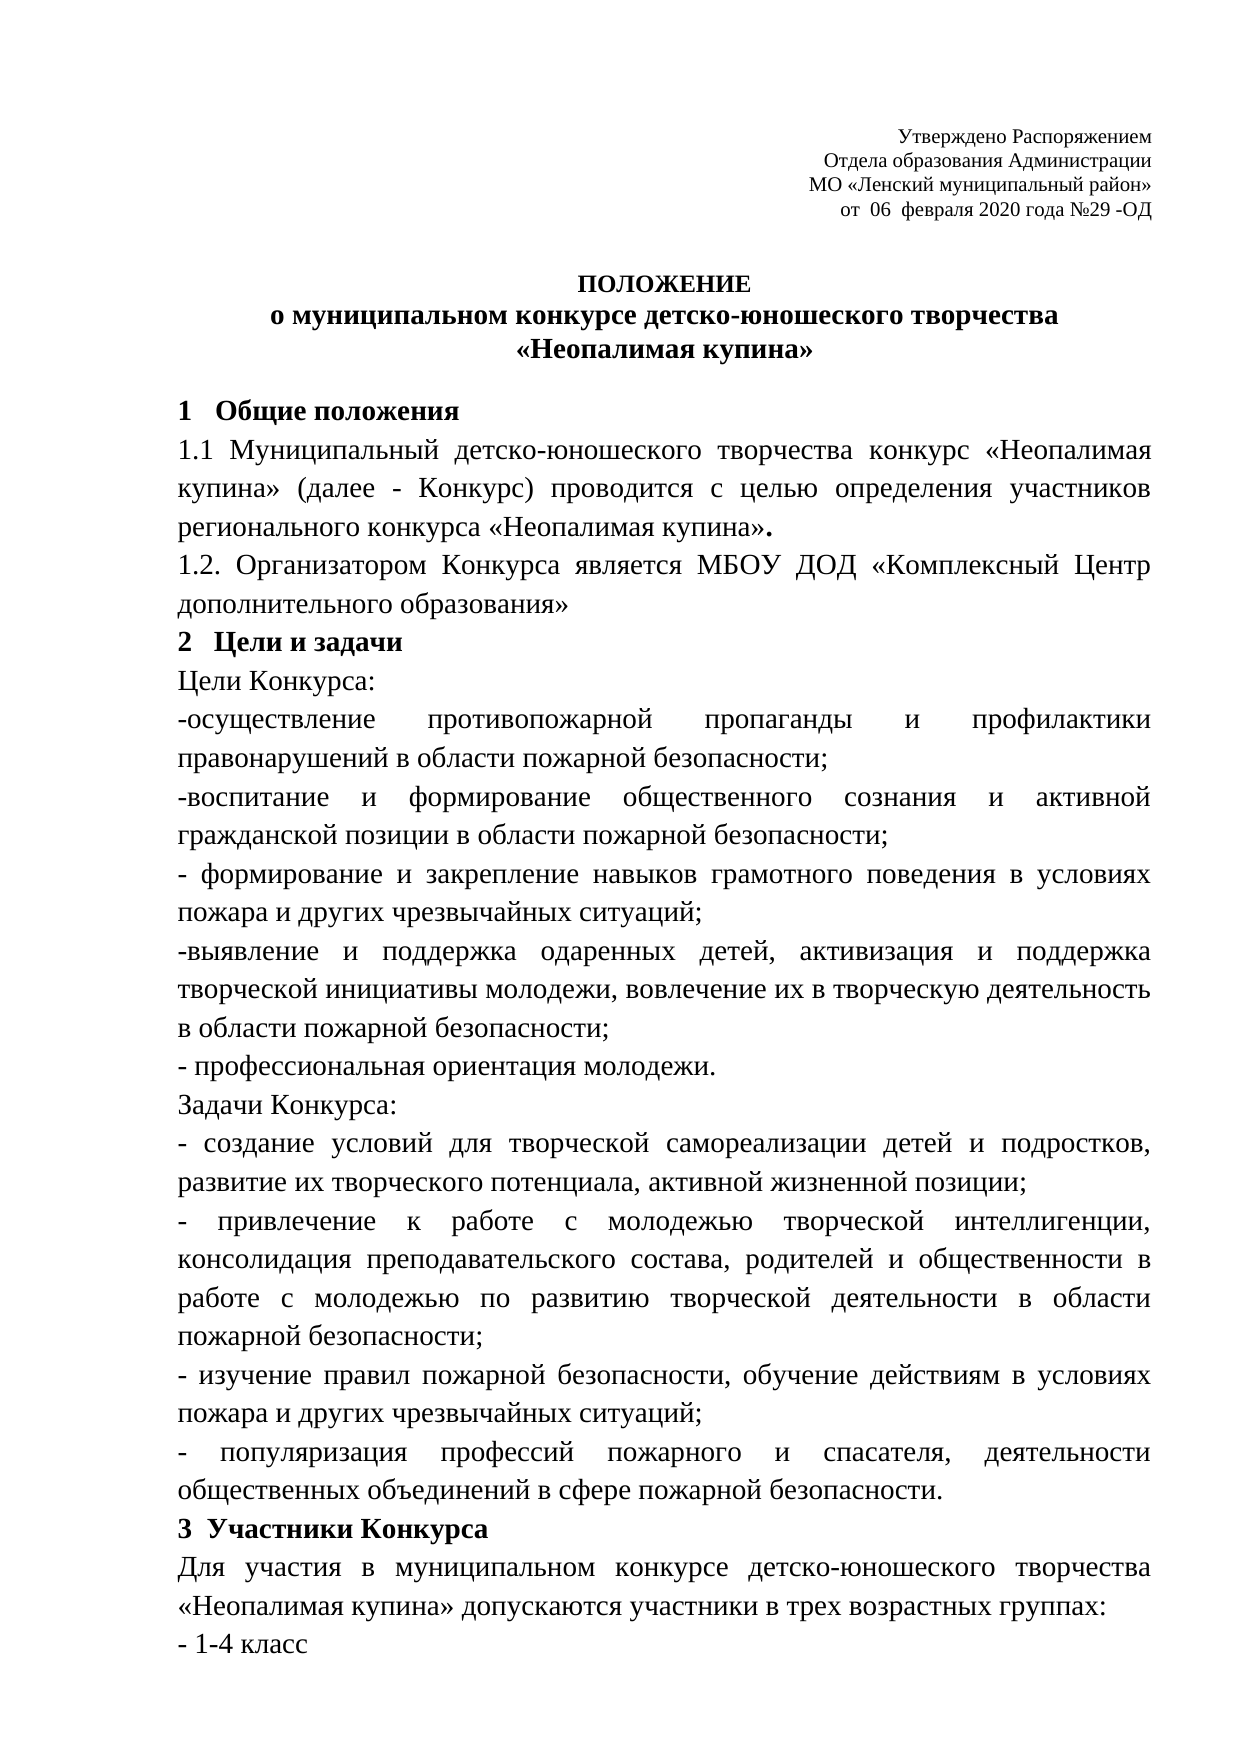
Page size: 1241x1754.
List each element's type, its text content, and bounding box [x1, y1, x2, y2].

text -выявление и поддержка одаренных детей, активизация и поддержка творческой инициативы молодежи, вовлечение их в творческую деятельность в области пожарной безопасности; [177, 933, 1152, 1043]
text - профессиональная ориентация молодежи. [177, 1048, 1152, 1082]
text Задачи Конкурса: [177, 1087, 1152, 1121]
text Для участия в муниципальном конкурсе детско-юношеского творчества «Неопалимая купина» допускаются участники в трех возрастных группах: [177, 1549, 1152, 1622]
text о муниципальном конкурсе детско-юношеского творчества «Неопалимая купина» [177, 297, 1152, 364]
text - 1-4 класс [177, 1627, 1152, 1660]
text - изучение правил пожарной безопасности, обучение действиям в условиях пожара и других чрезвычайных ситуаций; [177, 1357, 1152, 1429]
text ПОЛОЖЕНИЕ [177, 269, 1152, 297]
text 3 Участники Конкурса [177, 1511, 1152, 1544]
text МО «Ленский муниципальный район» [177, 172, 1152, 196]
text Отдела образования Администрации [177, 148, 1152, 172]
text от 06 февраля 2020 года №29 -ОД [177, 196, 1152, 221]
text - формирование и закрепление навыков грамотного поведения в условиях пожара и других чрезвычайных ситуаций; [177, 856, 1152, 928]
text Утверждено Распоряжением [177, 124, 1152, 148]
list Общие положения [177, 393, 1152, 427]
text - создание условий для творческой самореализации детей и подростков, развитие их творческого потенциала, активной жизненной позиции; [177, 1126, 1152, 1198]
text -осуществление противопожарной пропаганды и профилактики правонарушений в области пожарной безопасности; [177, 702, 1152, 774]
text 2 Цели и задачи [177, 624, 1152, 658]
text 1.1 Муниципальный детско-юношеского творчества конкурс «Неопалимая купина» (далее - Конкурс) проводится с целью определения участников регионального конкурса «Неопалимая купина». [177, 432, 1152, 542]
text Цели Конкурса: [177, 663, 1152, 697]
text 1.2. Организатором Конкурса является МБОУ ДОД «Комплексный Центр дополнительного образования» [177, 547, 1152, 619]
text -воспитание и формирование общественного сознания и активной гражданской позиции в области пожарной безопасности; [177, 779, 1152, 851]
text - привлечение к работе с молодежью творческой интеллигенции, консолидация преподавательского состава, родителей и общественности в работе с молодежью по развитию творческой деятельности в области пожарной безопасности; [177, 1203, 1152, 1352]
text - популяризация профессий пожарного и спасателя, деятельности общественных объединений в сфере пожарной безопасности. [177, 1434, 1152, 1506]
